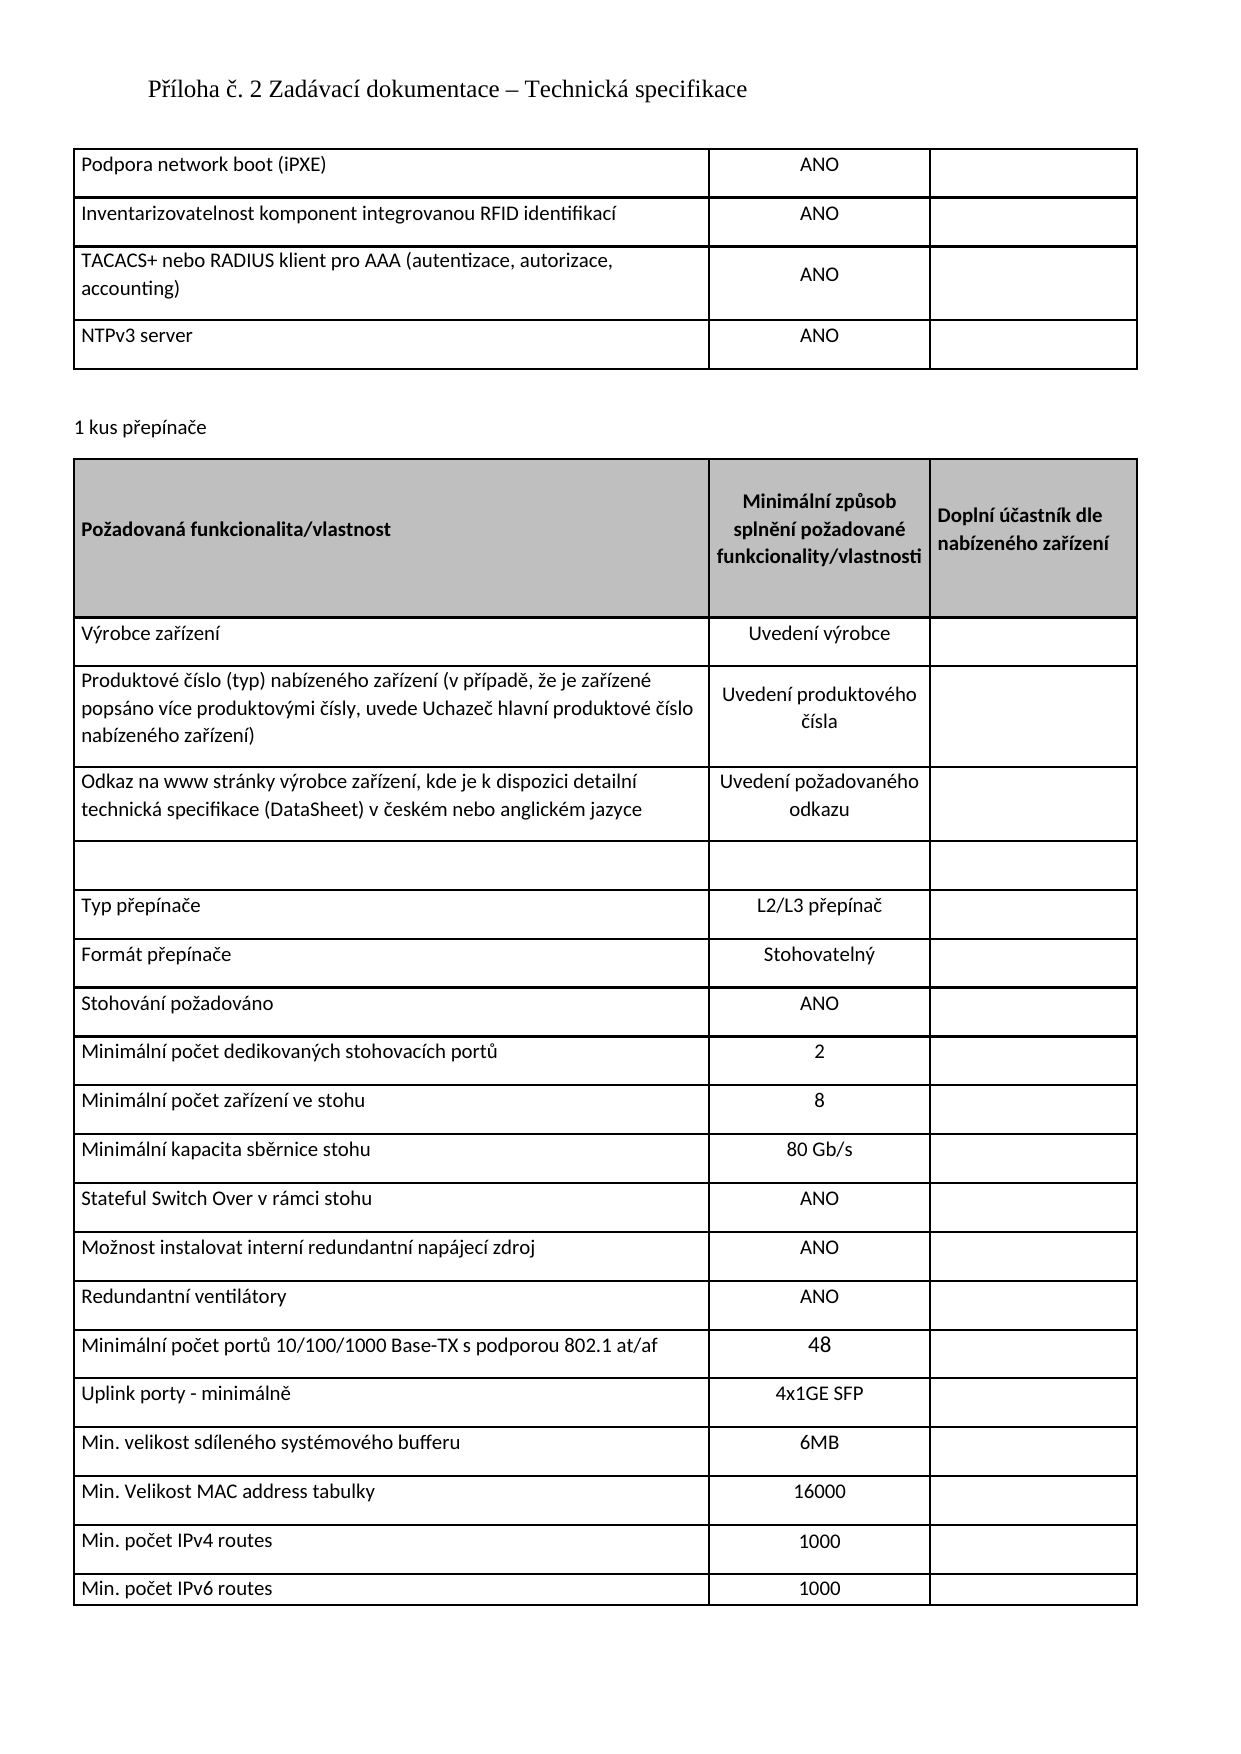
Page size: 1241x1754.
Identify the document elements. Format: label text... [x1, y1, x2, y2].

table_cell [931, 1575, 1136, 1604]
table_cell Produktové číslo (typ) nabízeného zařízení (v případě, že je zařízené popsáno více produktovými čísly, uvede Uchazeč hlavní produktové číslo nabízeného zařízení) [75, 667, 708, 766]
table_cell [931, 1233, 1136, 1279]
table_cell Stohovatelný [710, 940, 929, 986]
table_cell L2/L3 přepínač [710, 891, 929, 938]
table_cell 1000 [710, 1575, 929, 1604]
table_cell 1000 [710, 1526, 929, 1573]
table_cell 2 [710, 1038, 929, 1084]
table_cell Min. velikost sdíleného systémového bufferu [75, 1428, 708, 1475]
table_cell ANO [710, 1282, 929, 1328]
table_cell Možnost instalovat interní redundantní napájecí zdroj [75, 1233, 708, 1279]
table_cell [931, 199, 1136, 245]
table_cell Minimální počet zařízení ve stohu [75, 1086, 708, 1133]
table_cell ANO [710, 199, 929, 245]
table_cell [931, 248, 1136, 319]
table_cell Uvedení výrobce [710, 619, 929, 665]
table_cell [931, 321, 1136, 368]
table_cell Redundantní ventilátory [75, 1282, 708, 1328]
table_cell 4x1GE SFP [710, 1379, 929, 1426]
table_cell [931, 768, 1136, 840]
table_cell [931, 1135, 1136, 1182]
table_cell [931, 1086, 1136, 1133]
table_cell [931, 891, 1136, 938]
table_cell Uplink porty - minimálně [75, 1379, 708, 1426]
table_cell [931, 1038, 1136, 1084]
table_header Doplní účastník dle nabízeného zařízení [931, 460, 1136, 616]
table_header Minimální způsob splnění požadované funkcionality/vlastnosti [710, 460, 929, 616]
table_cell TACACS+ nebo RADIUS klient pro AAA (autentizace, autorizace, accounting) [75, 248, 708, 319]
table_cell [931, 1282, 1136, 1328]
table_cell Výrobce zařízení [75, 619, 708, 665]
table_cell [931, 989, 1136, 1035]
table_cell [75, 1575, 708, 1604]
table_cell ANO [710, 989, 929, 1035]
table_cell [710, 842, 929, 889]
table_cell Min. počet IPv4 routes [75, 1526, 708, 1573]
table_cell Uvedení požadovaného odkazu [710, 768, 929, 840]
table_cell ANO [710, 1184, 929, 1231]
table_cell [931, 1379, 1136, 1426]
table_cell Podpora network boot (iPXE) [75, 150, 708, 196]
table_header Požadovaná funkcionalita/vlastnost [75, 460, 708, 616]
table_cell [931, 150, 1136, 196]
table_cell Min. Velikost MAC address tabulky [75, 1477, 708, 1524]
table_cell ANO [710, 248, 929, 319]
table_cell [931, 619, 1136, 665]
table_cell ANO [710, 321, 929, 368]
table_cell Inventarizovatelnost komponent integrovanou RFID identifikací [75, 199, 708, 245]
table_cell [931, 667, 1136, 766]
table_cell [931, 1526, 1136, 1573]
table_cell 80 Gb/s [710, 1135, 929, 1182]
table_cell Odkaz na www stránky výrobce zařízení, kde je k dispozici detailní technická specifikace (DataSheet) v českém nebo anglickém jazyce [75, 768, 708, 840]
table_cell [931, 940, 1136, 986]
table_cell 6MB [710, 1428, 929, 1475]
table_cell Stohování požadováno [75, 989, 708, 1035]
table_cell 16000 [710, 1477, 929, 1524]
table_cell Formát přepínače [75, 940, 708, 986]
table_cell [931, 1184, 1136, 1231]
table_cell Typ přepínače [75, 891, 708, 938]
table_cell [931, 1331, 1136, 1377]
table_cell ANO [710, 150, 929, 196]
table_cell NTPv3 server [75, 321, 708, 368]
table_cell [75, 842, 708, 889]
table_cell 8 [710, 1086, 929, 1133]
text 1 kus přepínače [74, 414, 1093, 439]
table_cell Minimální počet portů 10/100/1000 Base-TX s podporou 802.1 at/af [75, 1331, 708, 1377]
table_cell ANO [710, 1233, 929, 1279]
table_cell Minimální kapacita sběrnice stohu [75, 1135, 708, 1182]
table_cell 48 [710, 1331, 929, 1377]
table_cell [931, 1477, 1136, 1524]
table_cell Stateful Switch Over v rámci stohu [75, 1184, 708, 1231]
table_cell Uvedení produktového čísla [710, 667, 929, 766]
table_cell Minimální počet dedikovaných stohovacích portů [75, 1038, 708, 1084]
table_cell [931, 842, 1136, 889]
table_cell [931, 1428, 1136, 1475]
